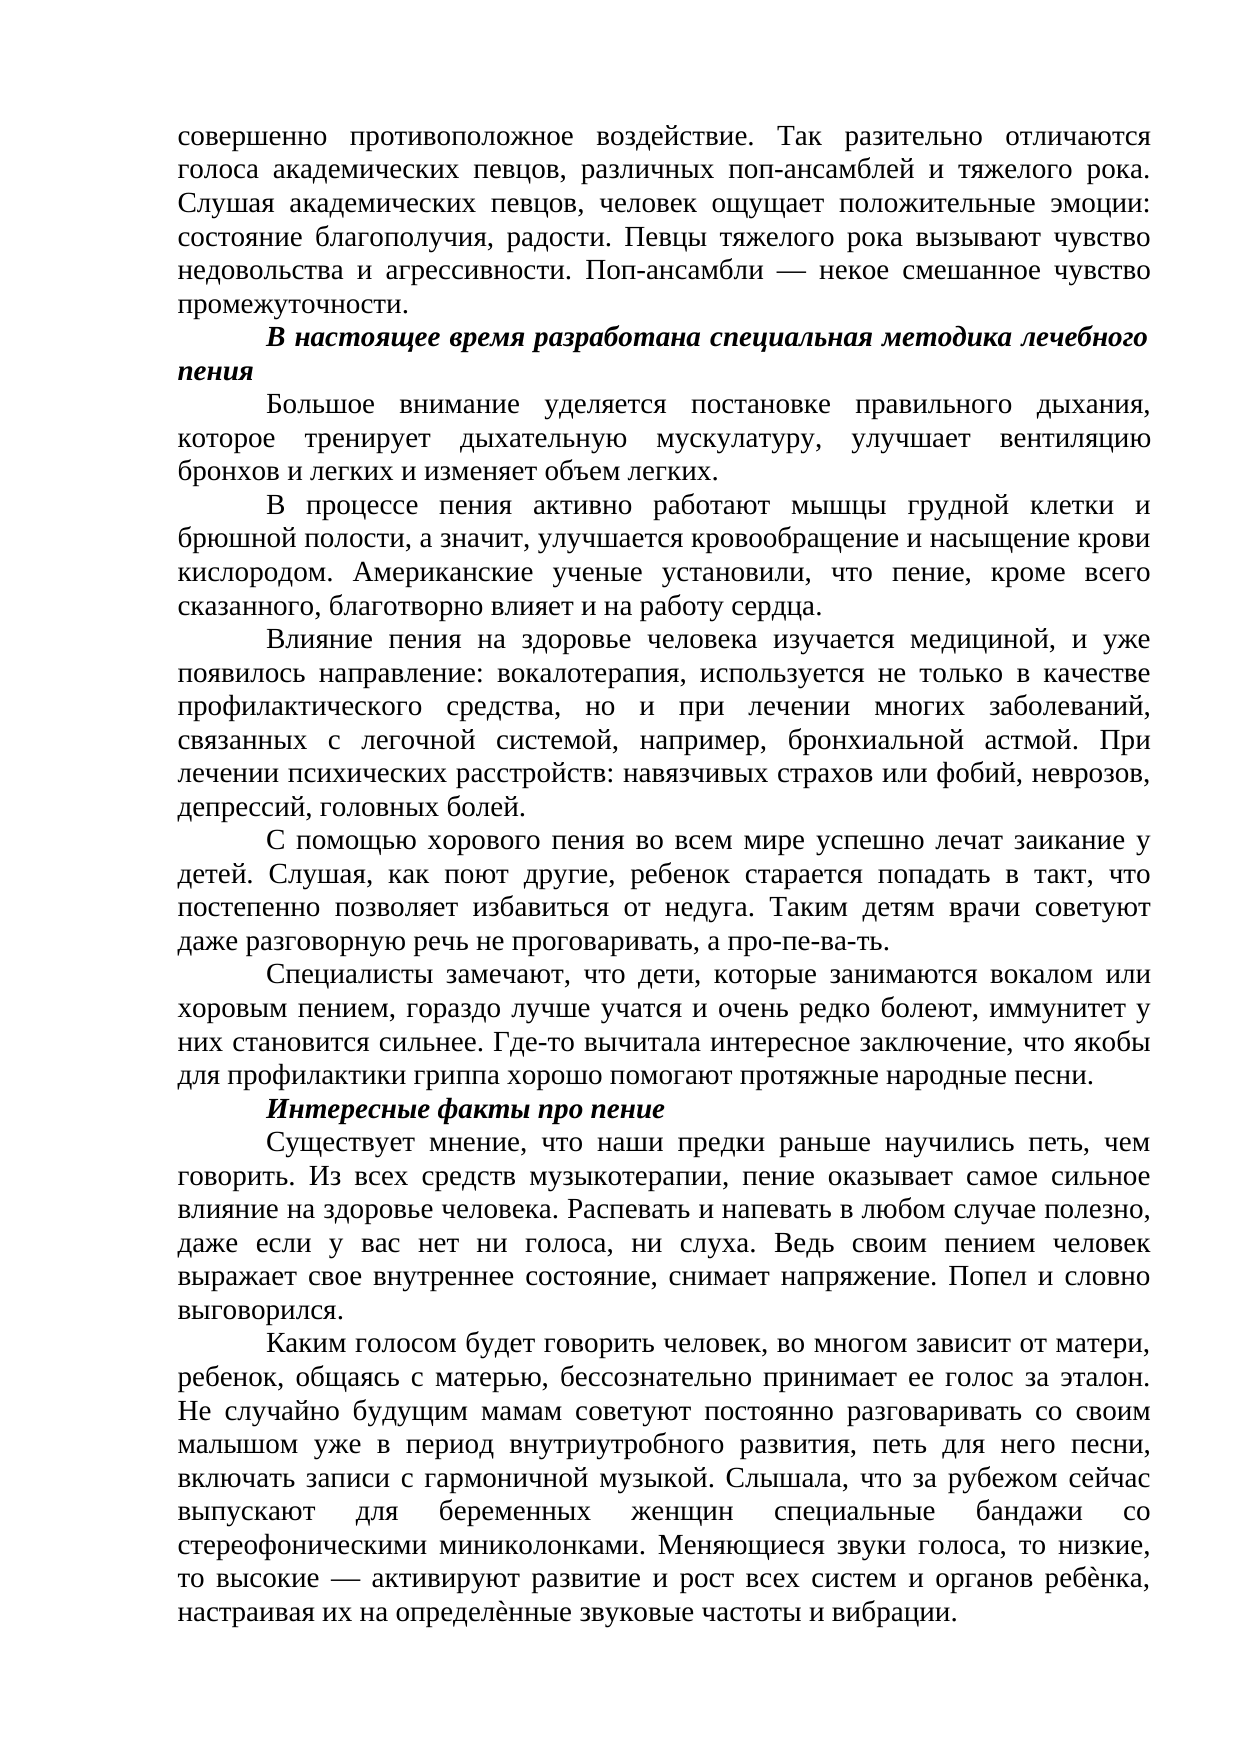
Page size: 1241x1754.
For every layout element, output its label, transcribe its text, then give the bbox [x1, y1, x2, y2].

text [177, 118, 1152, 319]
text Большое внимание уделяется постановке правильного дыхания, которое тренирует дыхательную мускулатуру, улучшает вентиляцию бронхов и легких и изменяет объем легких. [177, 386, 1152, 487]
text В процессе пения активно работают мышцы грудной клетки и брюшной полости, а значит, улучшается кровообращение и насыщение крови кислородом. Американские ученые установили, что пение, кроме всего сказанного, благотворно влияет и на работу сердца. [177, 487, 1152, 621]
text Специалисты замечают, что дети, которые занимаются вокалом или хоровым пением, гораздо лучше учатся и очень редко болеют, иммунитет у них становится сильнее. Где-то вычитала интересное заключение, что якобы для профилактики гриппа хорошо помогают протяжные народные песни. [177, 957, 1152, 1091]
text Интересные факты про пение [177, 1091, 1152, 1124]
text В настоящее время разработана специальная методика лечебного пения [177, 319, 1152, 386]
text Существует мнение, что наши предки раньше научились петь, чем говорить. Из всех средств музыкотерапии, пение оказывает самое сильное влияние на здоровье человека. Распевать и напевать в любом случае полезно, даже если у вас нет ни голоса, ни слуха. Ведь своим пением человек выражает свое внутреннее состояние, снимает напряжение. Попел и словно выговорился. [177, 1124, 1152, 1326]
text Влияние пения на здоровье человека изучается медициной, и уже появилось направление: вокалотерапия, используется не только в качестве профилактического средства, но и при лечении многих заболеваний, связанных с легочной системой, например, бронхиальной астмой. При лечении психических расстройств: навязчивых страхов или фобий, неврозов, депрессий, головных болей. [177, 621, 1152, 822]
text Каким голосом будет говорить человек, во многом зависит от матери, ребенок, общаясь с матерью, бессознательно принимает ее голос за эталон. Не случайно будущим мамам советуют постоянно разговаривать со своим малышом уже в период внутриутробного развития, петь для него песни, включать записи с гармоничной музыкой. Слышала, что за рубежом сейчас выпускают для беременных женщин специальные бандажи со стереофоническими миниколонками. Меняющиеся звуки голоса, то низкие, то высокие — активируют развитие и рост всех систем и органов ребѐнка, настраивая их на определѐнные звуковые частоты и вибрации. [177, 1326, 1152, 1627]
text С помощью хорового пения во всем мире успешно лечат заикание у детей. Слушая, как поют другие, ребенок старается попадать в такт, что постепенно позволяет избавиться от недуга. Таким детям врачи советуют даже разговорную речь не проговаривать, а про-пе-ва-ть. [177, 822, 1152, 957]
